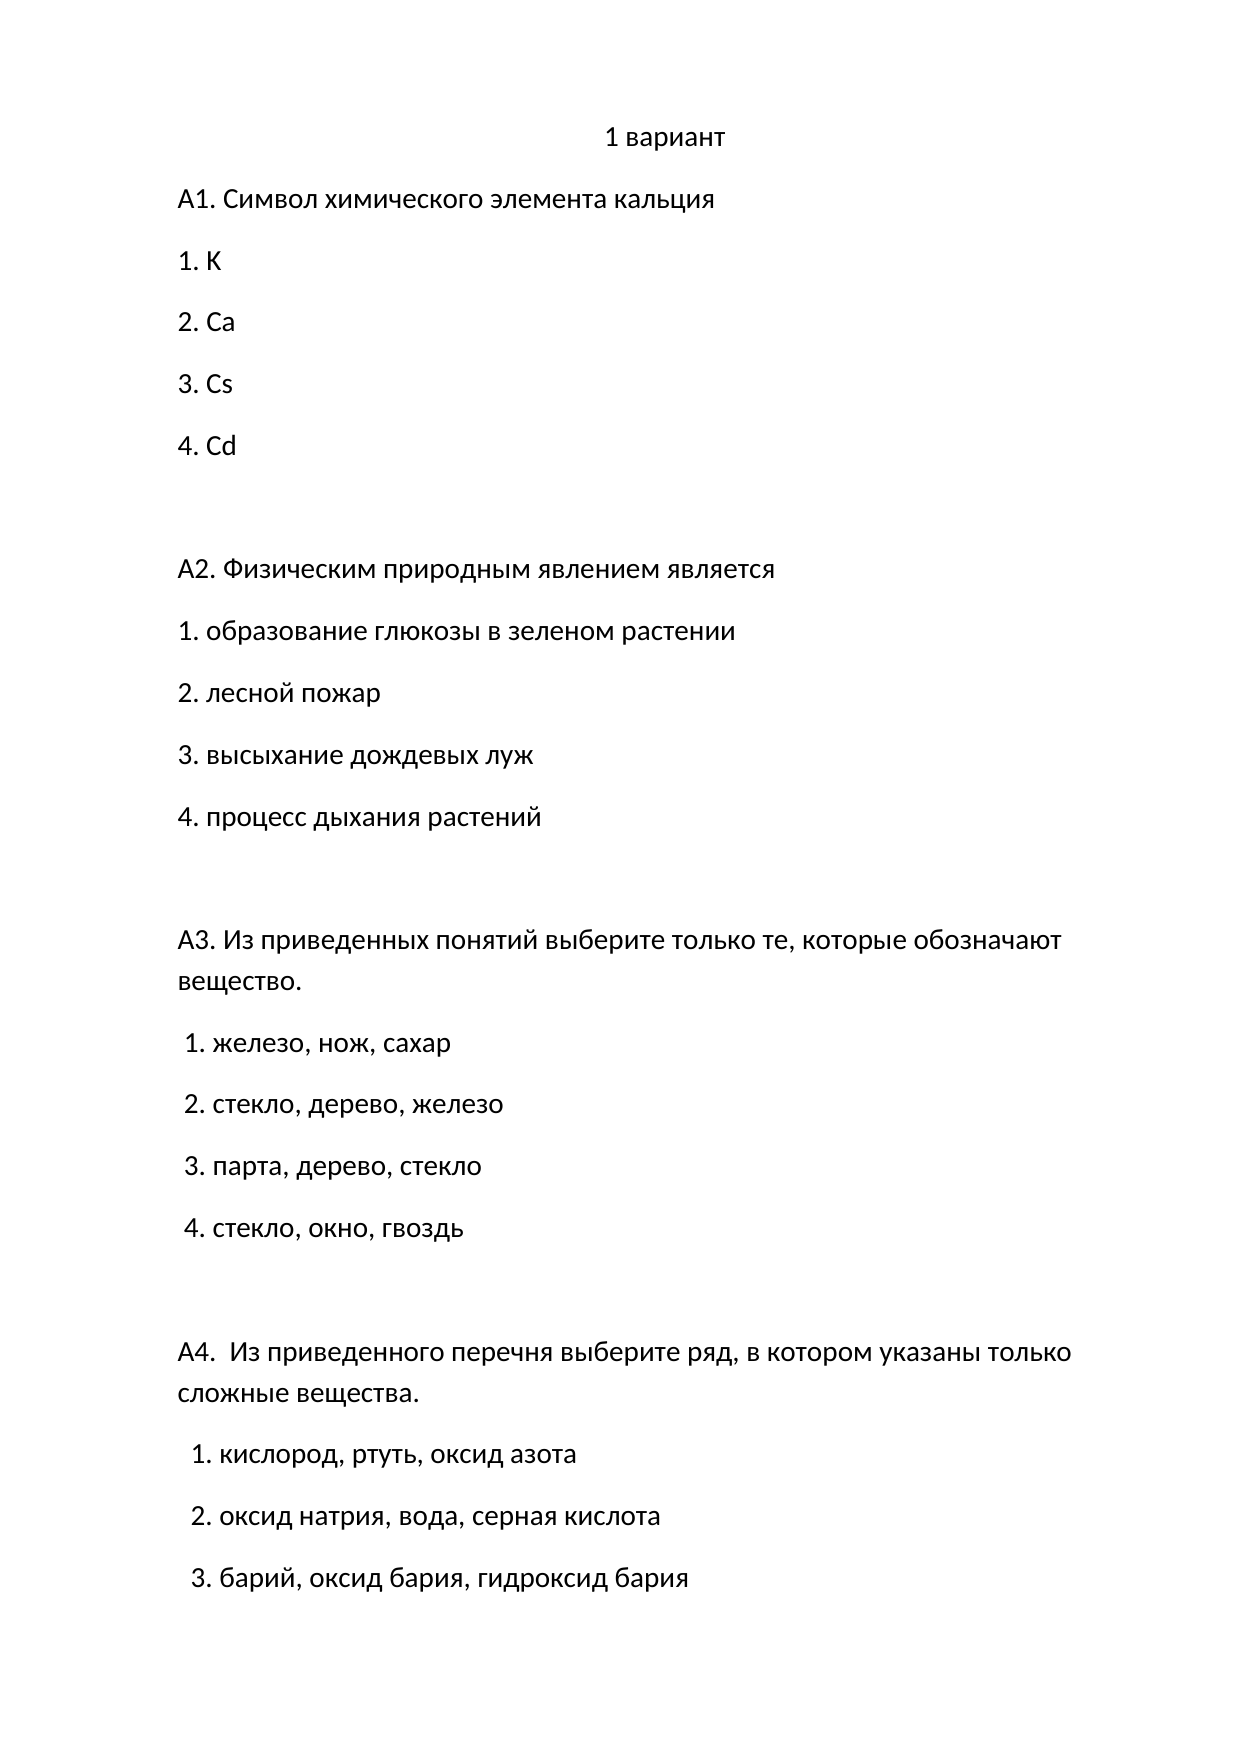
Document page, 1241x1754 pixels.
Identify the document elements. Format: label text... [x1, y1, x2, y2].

text 3. барий, оксид бария, гидроксид бария [177, 1559, 1152, 1594]
text 2. оксид натрия, вода, серная кислота [177, 1497, 1152, 1533]
text 1. железо, нож, сахар [177, 1024, 1152, 1059]
text 4. стекло, окно, гвоздь [177, 1209, 1152, 1245]
text 2. стекло, дерево, железо [177, 1086, 1152, 1121]
text 3. парта, дерево, стекло [177, 1147, 1152, 1183]
text 1. K [177, 242, 1152, 277]
text 3. Сs [177, 365, 1152, 401]
text А3. Из приведенных понятий выберите только те, которые обозначают вещество. [177, 921, 1152, 998]
text 3. высыхание дождевых луж [177, 736, 1152, 771]
text А2. Физическим природным явлением является [177, 551, 1152, 586]
text 2. Ca [177, 303, 1152, 339]
text 1. кислород, ртуть, оксид азота [177, 1435, 1152, 1471]
text 2. лесной пожар [177, 674, 1152, 710]
text А1. Символ химического элемента кальция [177, 180, 1152, 216]
text 1 вариант [177, 118, 1152, 154]
text А4. Из приведенного перечня выберите ряд, в котором указаны только сложные вещества. [177, 1333, 1152, 1409]
text 1. образование глюкозы в зеленом растении [177, 612, 1152, 648]
text 4. процесс дыхания растений [177, 798, 1152, 833]
text 4. Сd [177, 427, 1152, 463]
